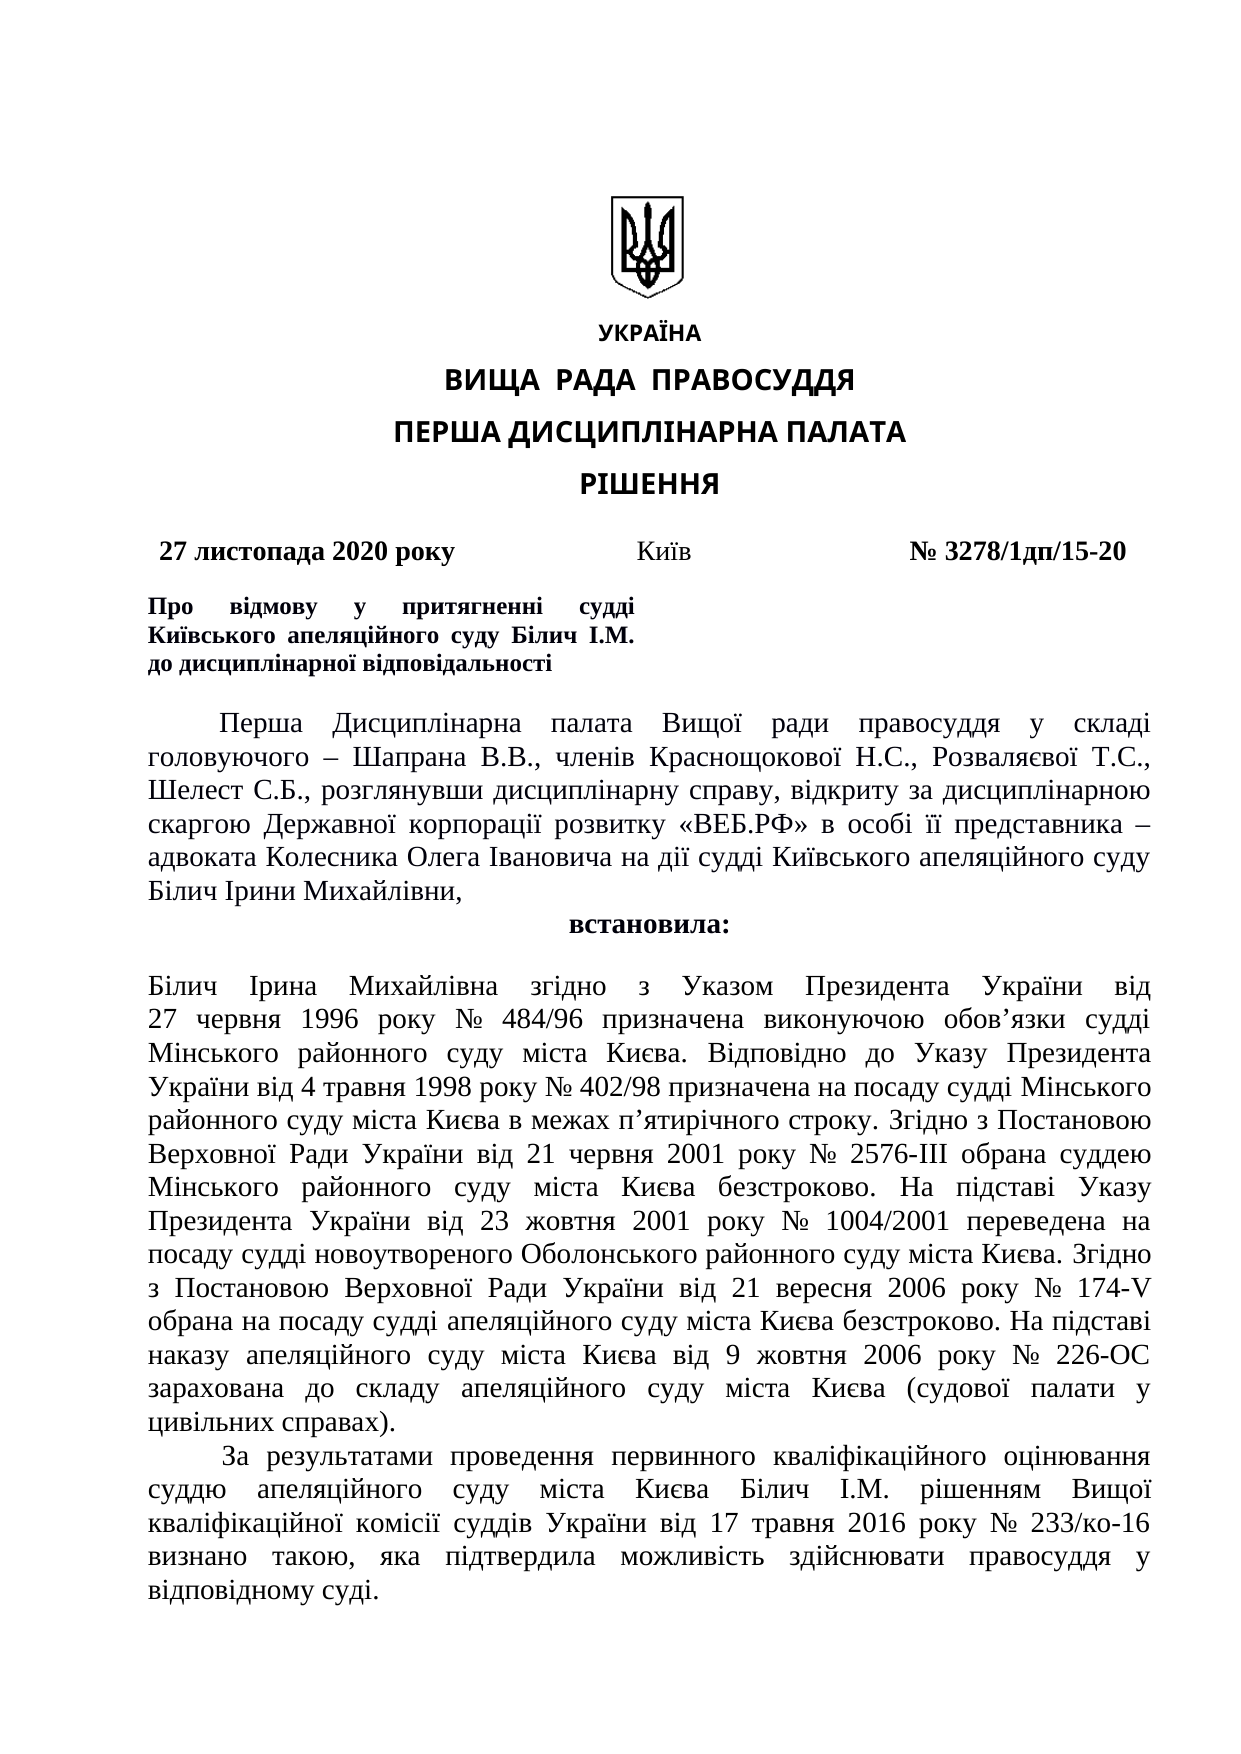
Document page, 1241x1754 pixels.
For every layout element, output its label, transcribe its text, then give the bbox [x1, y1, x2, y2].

text За результатами проведення первинного кваліфікаційного оцінювання суддю апеляційного суду міста Києва Білич І.М. рішенням Вищої кваліфікаційної комісії суддів України від 17 травня 2016 року № 233/ко-16 визнано такою, яка підтвердила можливість здійснювати правосуддя у відповідному суді. [148, 1438, 1152, 1605]
text УКРАЇНА [148, 317, 1152, 348]
table_header № 3278/1дп/15-20 [815, 534, 1192, 591]
table_header 27 листопада 2020 року [148, 534, 470, 591]
list РІШЕННЯ [148, 463, 1152, 503]
text ВИЩА РАДА ПРАВОСУДДЯ [148, 359, 1152, 399]
text ПЕРША ДИСЦИПЛІНАРНА ПАЛАТА [148, 411, 1152, 451]
picture [608, 193, 691, 300]
table_header Київ [470, 534, 815, 591]
text Про відмову у притягненні судді Київського апеляційного суду Білич І.М. до дисциплінарної відповідальності [148, 591, 635, 677]
text Білич Ірина Михайлівна згідно з Указом Президента України від 27 червня 1996 року № 484/96 призначена виконуючою обов’язки судді Мінського районного суду міста Києва. Відповідно до Указу Президента України від 4 травня 1998 року № 402/98 призначена на посаду судді Мінського районного суду міста Києва в межах п’ятирічного строку. Згідно з Постановою Верховної Ради України від 21 червня 2001 року № 2576-ІІІ обрана суддею Мінського районного суду міста Києва безстроково. На підставі Указу Президента України від 23 жовтня 2001 року № 1004/2001 переведена на посаду судді новоутвореного Оболонського районного суду міста Києва. Згідно з Постановою Верховної Ради України від 21 вересня 2006 року № 174-V обрана на посаду судді апеляційного суду міста Києва безстроково. На підставі наказу апеляційного суду міста Києва від 9 жовтня 2006 року № 226-ОС зарахована до складу апеляційного суду міста Києва (судової палати у цивільних справах). [148, 968, 1152, 1438]
text Перша Дисциплінарна палата Вищої ради правосуддя у складі головуючого – Шапрана В.В., членів Краснощокової Н.С., Розваляєвої Т.С., Шелест С.Б., розглянувши дисциплінарну справу, відкриту за дисциплінарною скаргою Державної корпорації розвитку «ВЕБ.РФ» в особі її представника – адвоката Колесника Олега Івановича на дії судді Київського апеляційного суду Білич Ірини Михайлівни, [148, 705, 1152, 906]
text встановила: [148, 906, 1152, 940]
